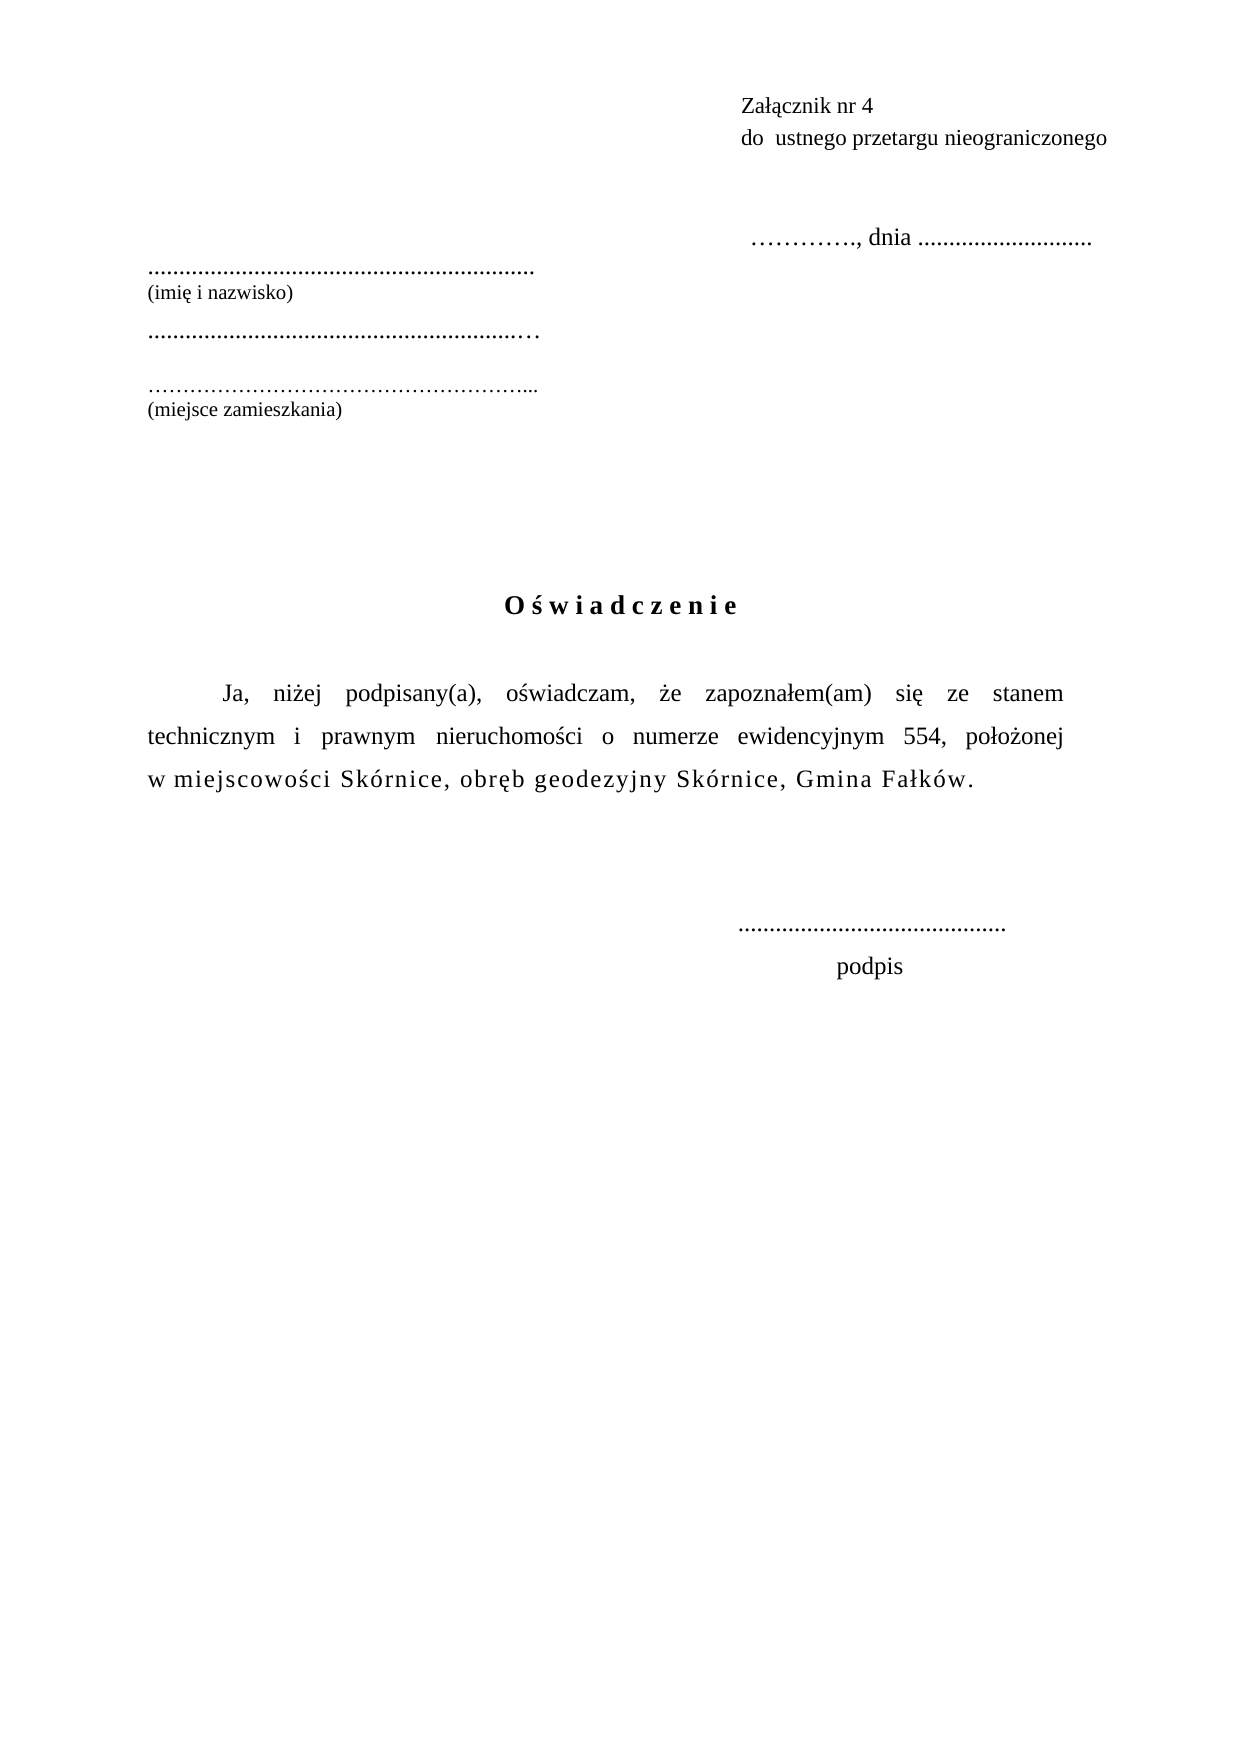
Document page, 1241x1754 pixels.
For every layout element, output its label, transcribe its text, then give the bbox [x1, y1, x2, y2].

text …………., dnia ............................ [749, 222, 1134, 251]
text podpis [640, 951, 1099, 980]
text Załącznik nr 4 [106, 92, 1134, 118]
text .............................................................. [147, 251, 1134, 279]
text ........................................... [645, 908, 1099, 937]
text ...........................................................… [147, 316, 1134, 344]
text (imię i nazwisko) [147, 280, 1134, 304]
text ………………………………………………... (miejsce zamieszkania) [147, 373, 540, 421]
text Ja, niżej podpisany(a), oświadczam, że zapoznałem(am) się ze stanem technicznym i prawnym nieruchomości o numerze ewidencyjnym 554, położonej w miejscowości Skórnice, obręb geodezyjny Skórnice, Gmina Fałków. [147, 678, 1065, 793]
text O ś w i a d c z e n i e [141, 589, 1099, 620]
text do ustnego przetargu nieograniczonego [106, 124, 1134, 151]
